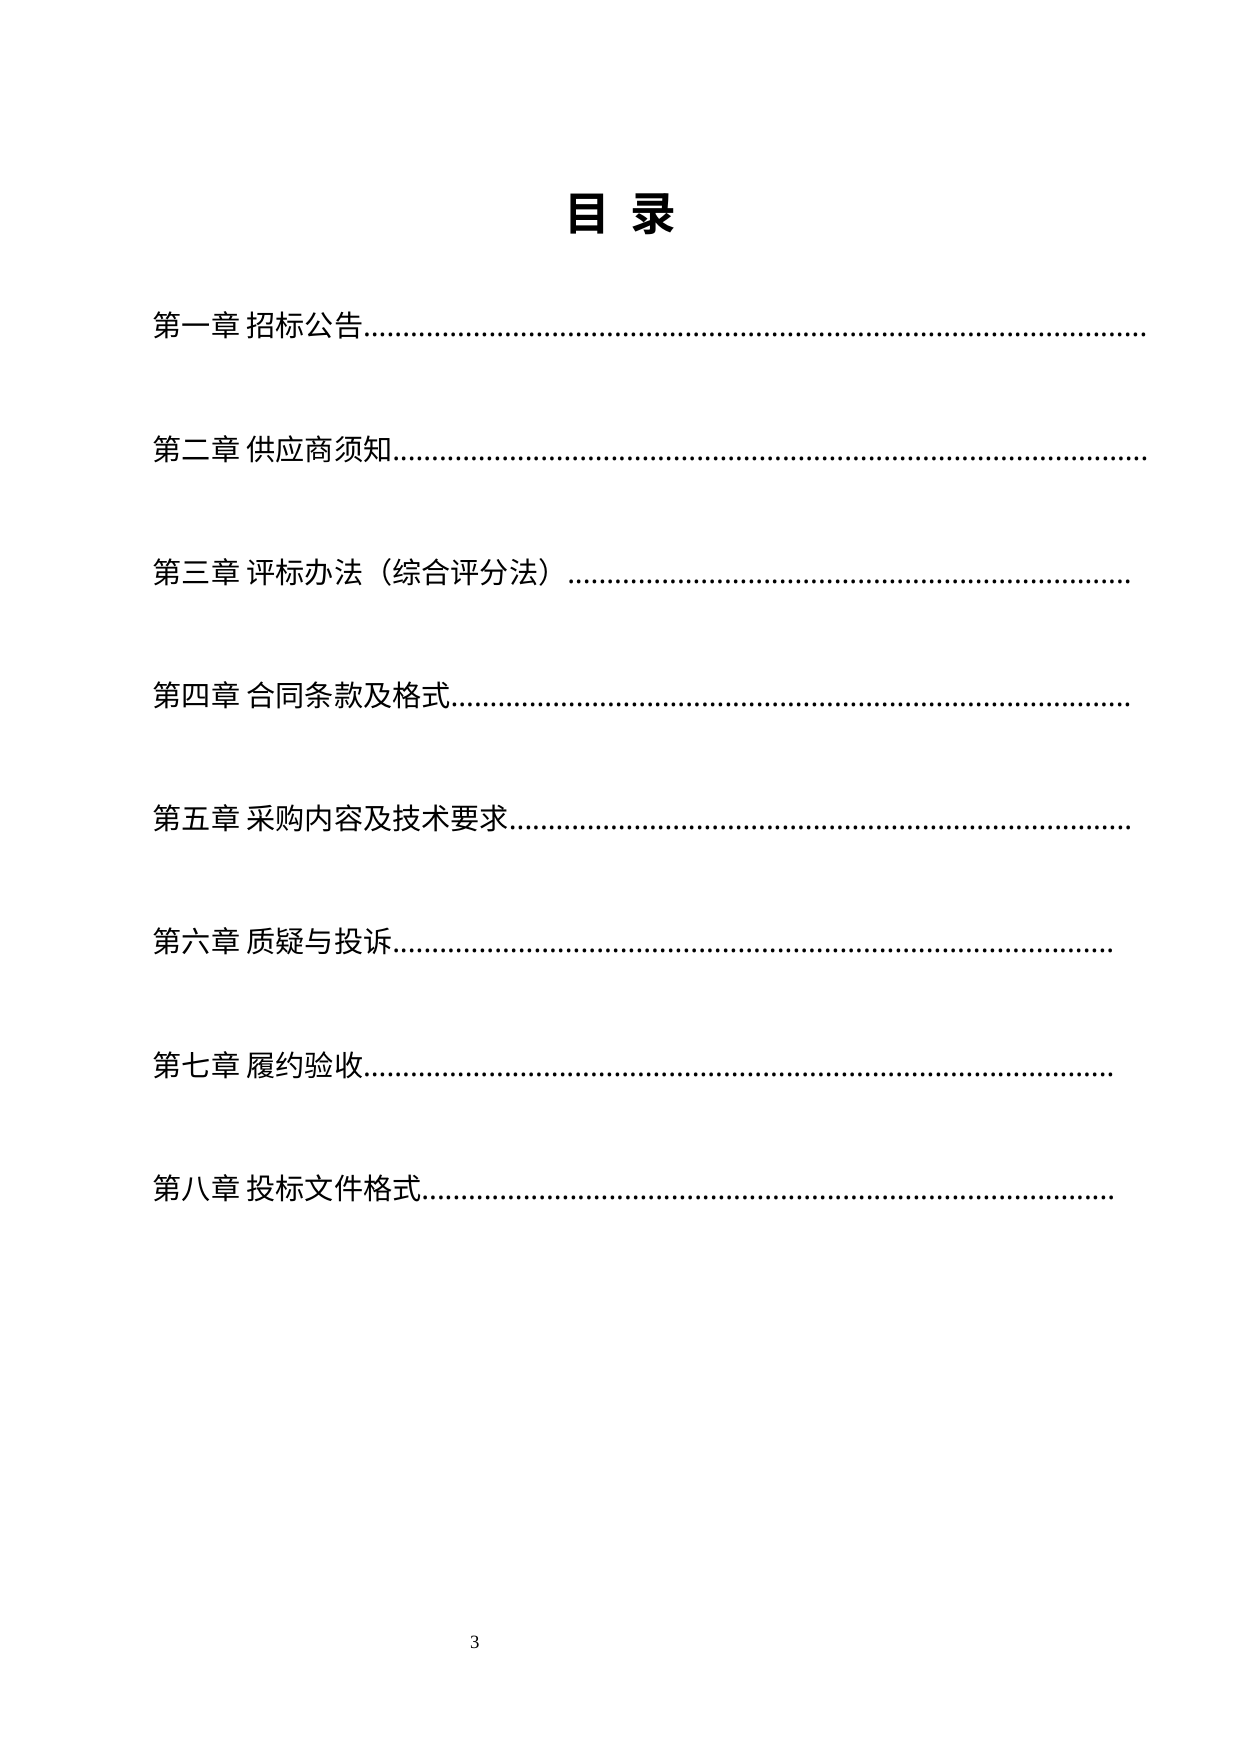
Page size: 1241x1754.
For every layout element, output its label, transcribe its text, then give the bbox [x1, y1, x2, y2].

text 第六章 质疑与投诉 143 [152, 900, 1088, 981]
text 目 录 [152, 170, 1088, 251]
text 第二章 供应商须知 9 [152, 407, 1088, 488]
text 第一章 招标公告 5 [152, 284, 1088, 364]
text 第三章 评标办法（综合评分法） 26 [152, 530, 1088, 611]
text 第七章 履约验收 145 [152, 1023, 1088, 1104]
text 第五章 采购内容及技术要求 36 [152, 777, 1088, 857]
text 第八章 投标文件格式 146 [152, 1146, 1088, 1227]
text 第四章 合同条款及格式 34 [152, 653, 1088, 734]
